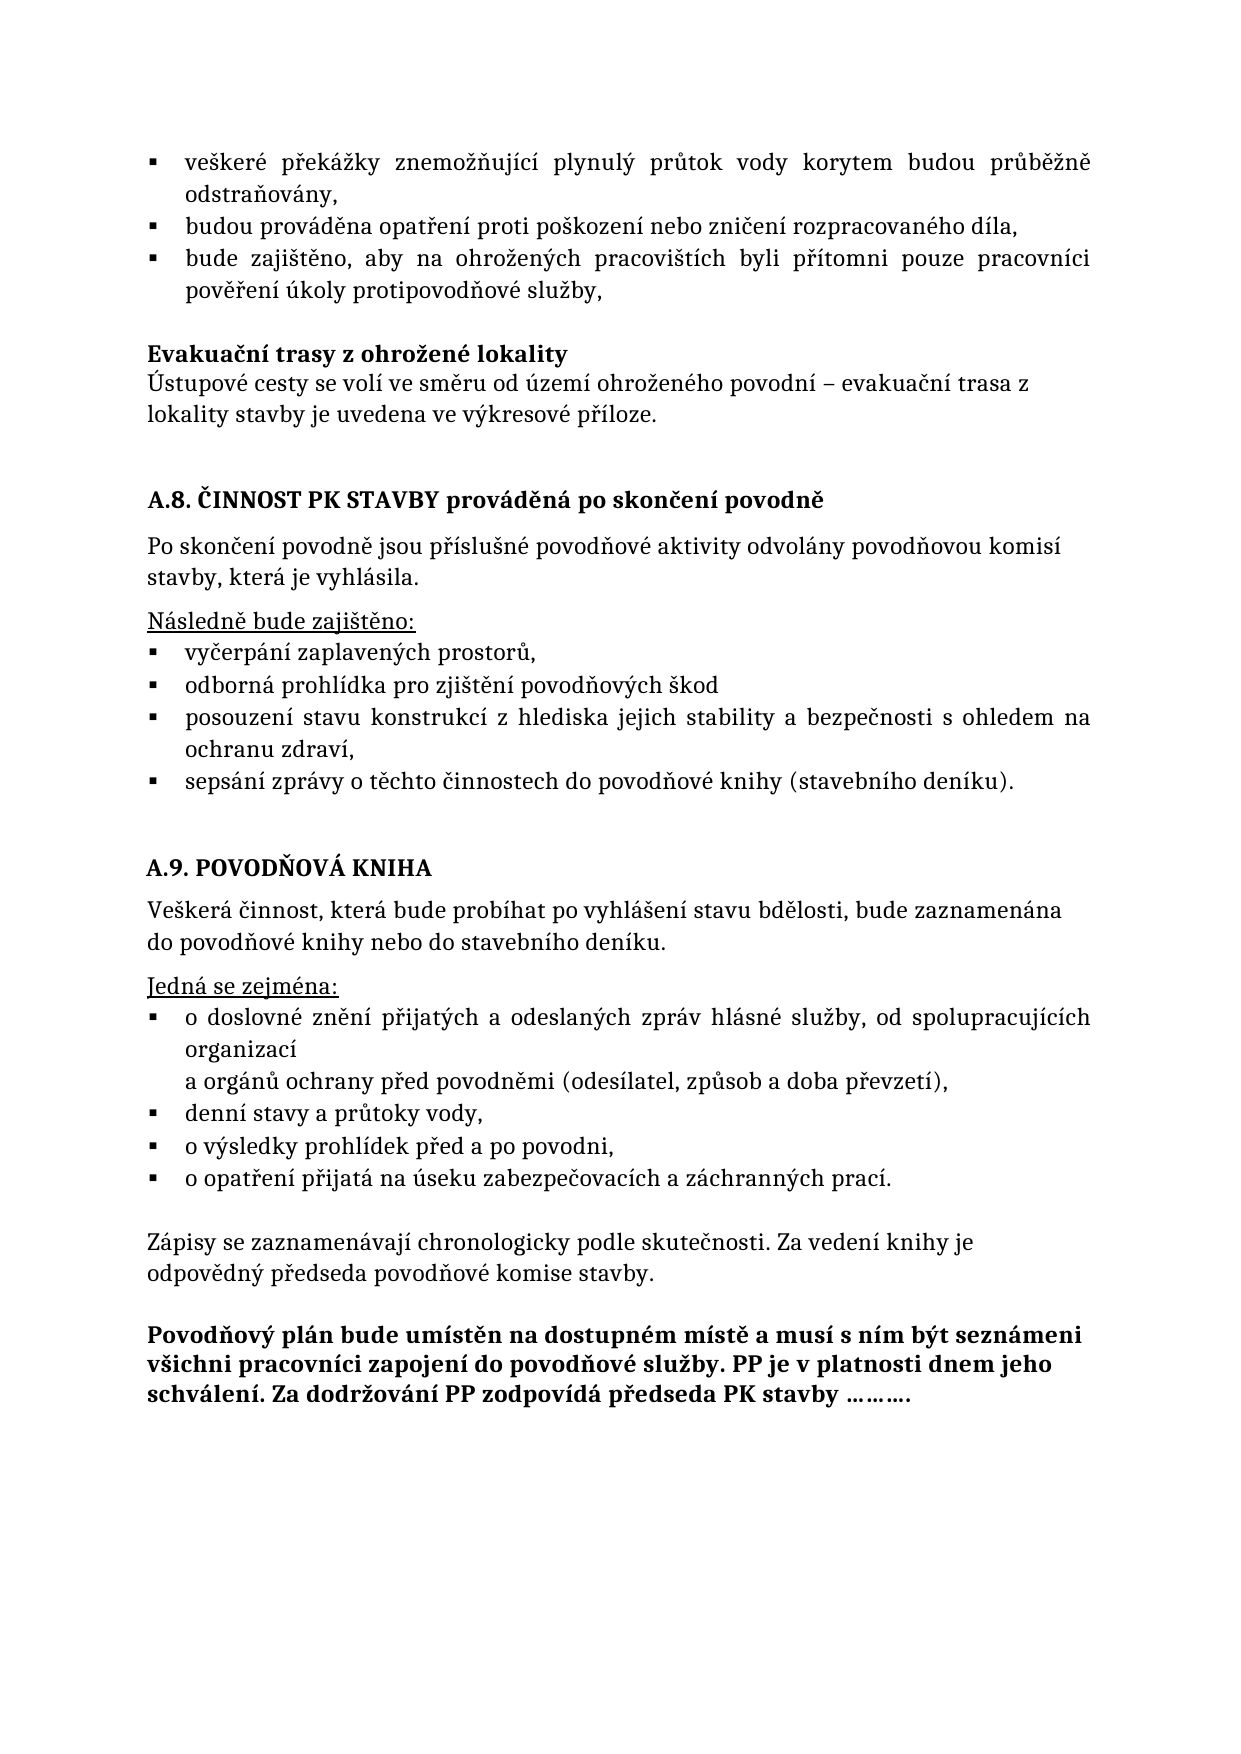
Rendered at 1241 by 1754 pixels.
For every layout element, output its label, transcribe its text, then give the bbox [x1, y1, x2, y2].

text Ústupové cesty se volí ve směru od území ohroženého povodní – evakuační trasa z lokality stavby je uvedena ve výkresové příloze. [147, 369, 1092, 429]
list budou prováděna opatření proti poškození nebo zničení rozpracovaného díla, [148, 212, 1092, 241]
list o opatření přijatá na úseku zabezpečovacích a záchranných prací. [148, 1164, 1092, 1193]
list denní stavy a průtoky vody, [148, 1099, 1092, 1128]
list odborná prohlídka pro zjištění povodňových škod [148, 671, 1092, 699]
list o výsledky prohlídek před a po povodni, [148, 1132, 1092, 1161]
text Evakuační trasy z ohrožené lokality [147, 339, 1093, 368]
list bude zajištěno, aby na ohrožených pracovištích byli přítomni pouze pracovníci pověření úkoly protipovodňové služby, [148, 244, 1092, 305]
list posouzení stavu konstrukcí z hlediska jejich stability a bezpečnosti s ohledem na ochranu zdraví, [148, 703, 1092, 763]
list o doslovné znění přijatých a odeslaných zpráv hlásné služby, od spolupracujících organizací a orgánů ochrany před povodněmi (odesílatel, způsob a doba převzetí), [148, 1003, 1092, 1096]
text A.8. ČINNOST PK STAVBY prováděná po skončení povodně [148, 486, 1093, 515]
text Zápisy se zaznamenávají chronologicky podle skutečnosti. Za vedení knihy je odpovědný předseda povodňové komise stavby. [147, 1228, 1092, 1287]
text Po skončení povodně jsou příslušné povodňové aktivity odvolány povodňovou komisí stavby, která je vyhlásila. [147, 532, 1092, 591]
list veškeré překážky znemožňující plynulý průtok vody korytem budou průběžně odstraňovány, [148, 148, 1092, 208]
text Veškerá činnost, která bude probíhat po vyhlášení stavu bdělosti, bude zaznamenána do povodňové knihy nebo do stavebního deníku. [147, 896, 1092, 956]
text Následně bude zajištěno: [147, 607, 1093, 636]
text Jedná se zejména: [147, 972, 1093, 1001]
list sepsání zprávy o těchto činnostech do povodňové knihy (stavebního deníku). [148, 767, 1092, 796]
list vyčerpání zaplavených prostorů, [148, 638, 1092, 667]
text Povodňový plán bude umístěn na dostupném místě a musí s ním být seznámeni všichni pracovníci zapojení do povodňové služby. PP je v platnosti dnem jeho schválení. Za dodržování PP zodpovídá předseda PK stavby ………. [147, 1321, 1093, 1409]
text A.9. POVODŇOVÁ KNIHA [146, 854, 1093, 883]
